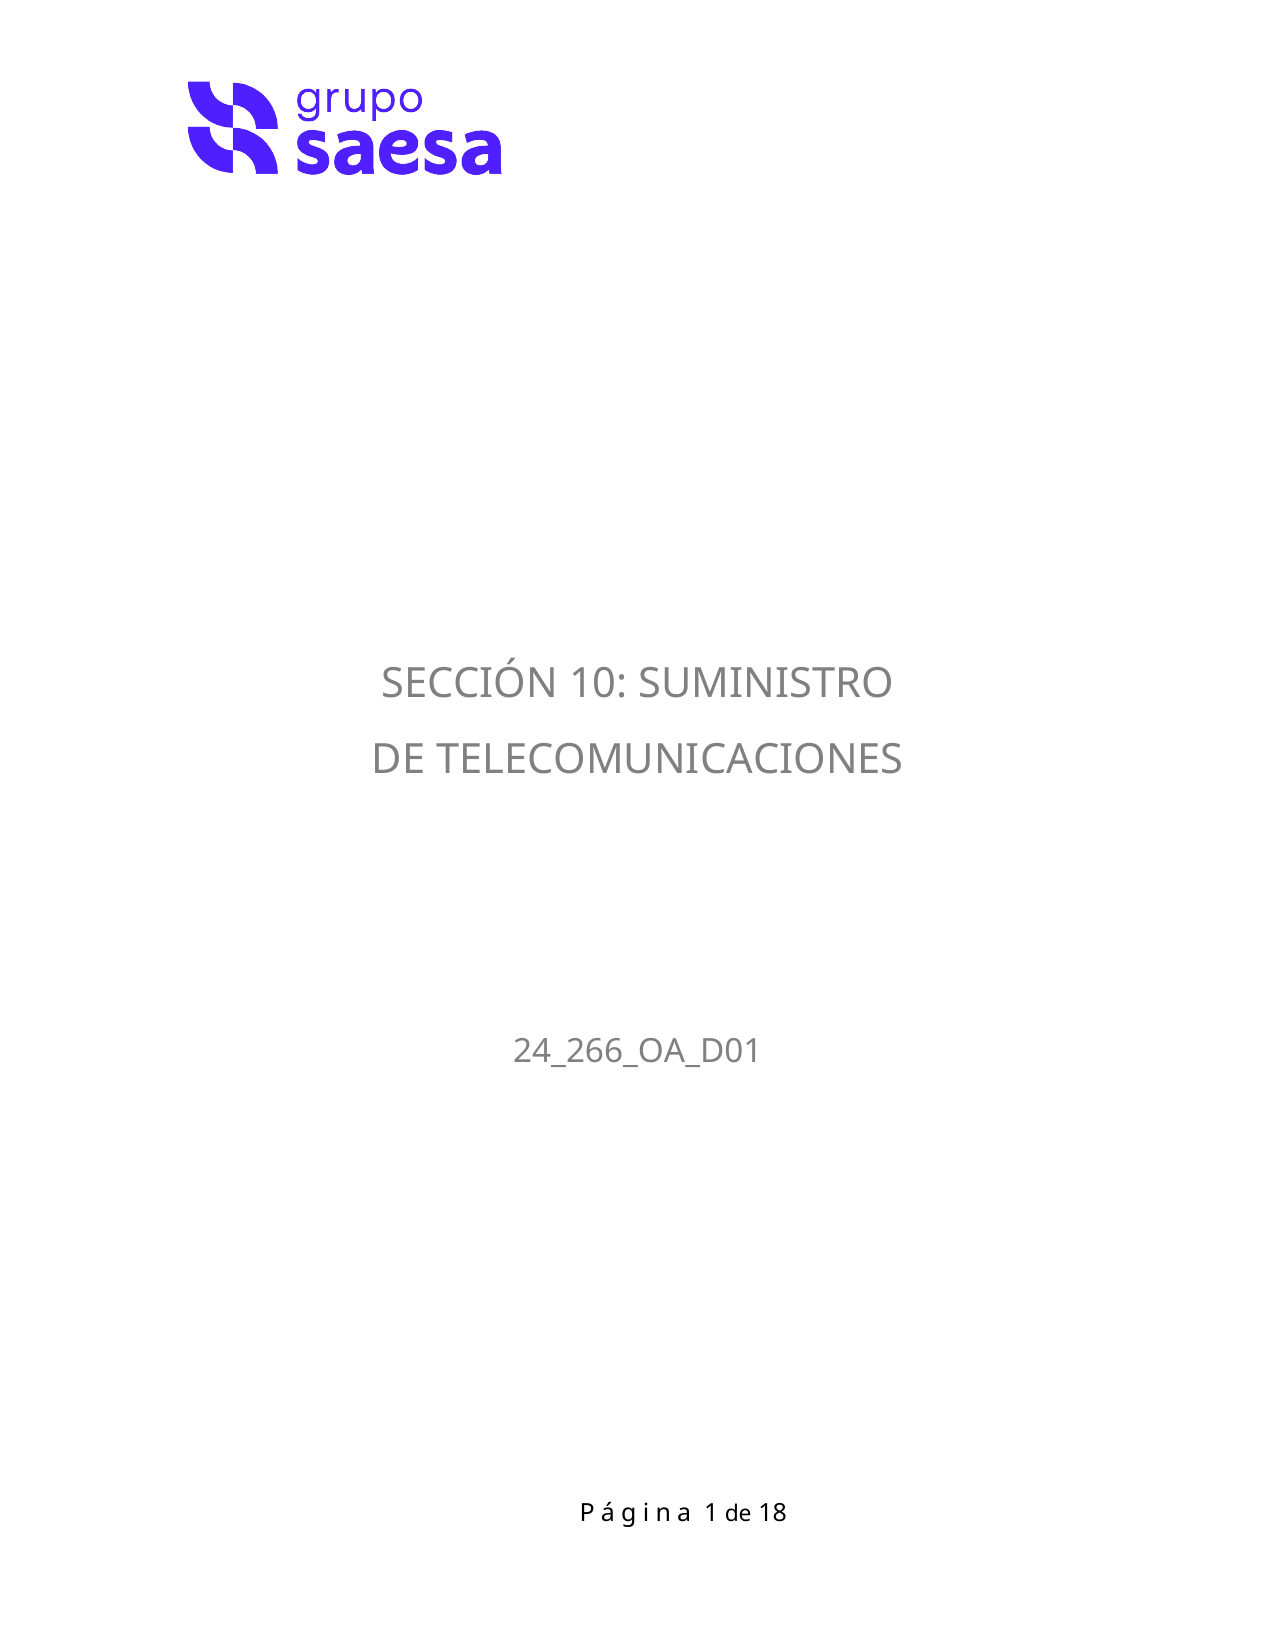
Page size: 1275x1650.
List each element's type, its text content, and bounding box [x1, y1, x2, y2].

text 24_266_OA_D01 [177, 1026, 1098, 1072]
text DE TELECOMUNICACIONES [177, 729, 1098, 786]
text SECCIÓN 10: SUMINISTRO [177, 653, 1098, 709]
picture [177, 73, 511, 178]
